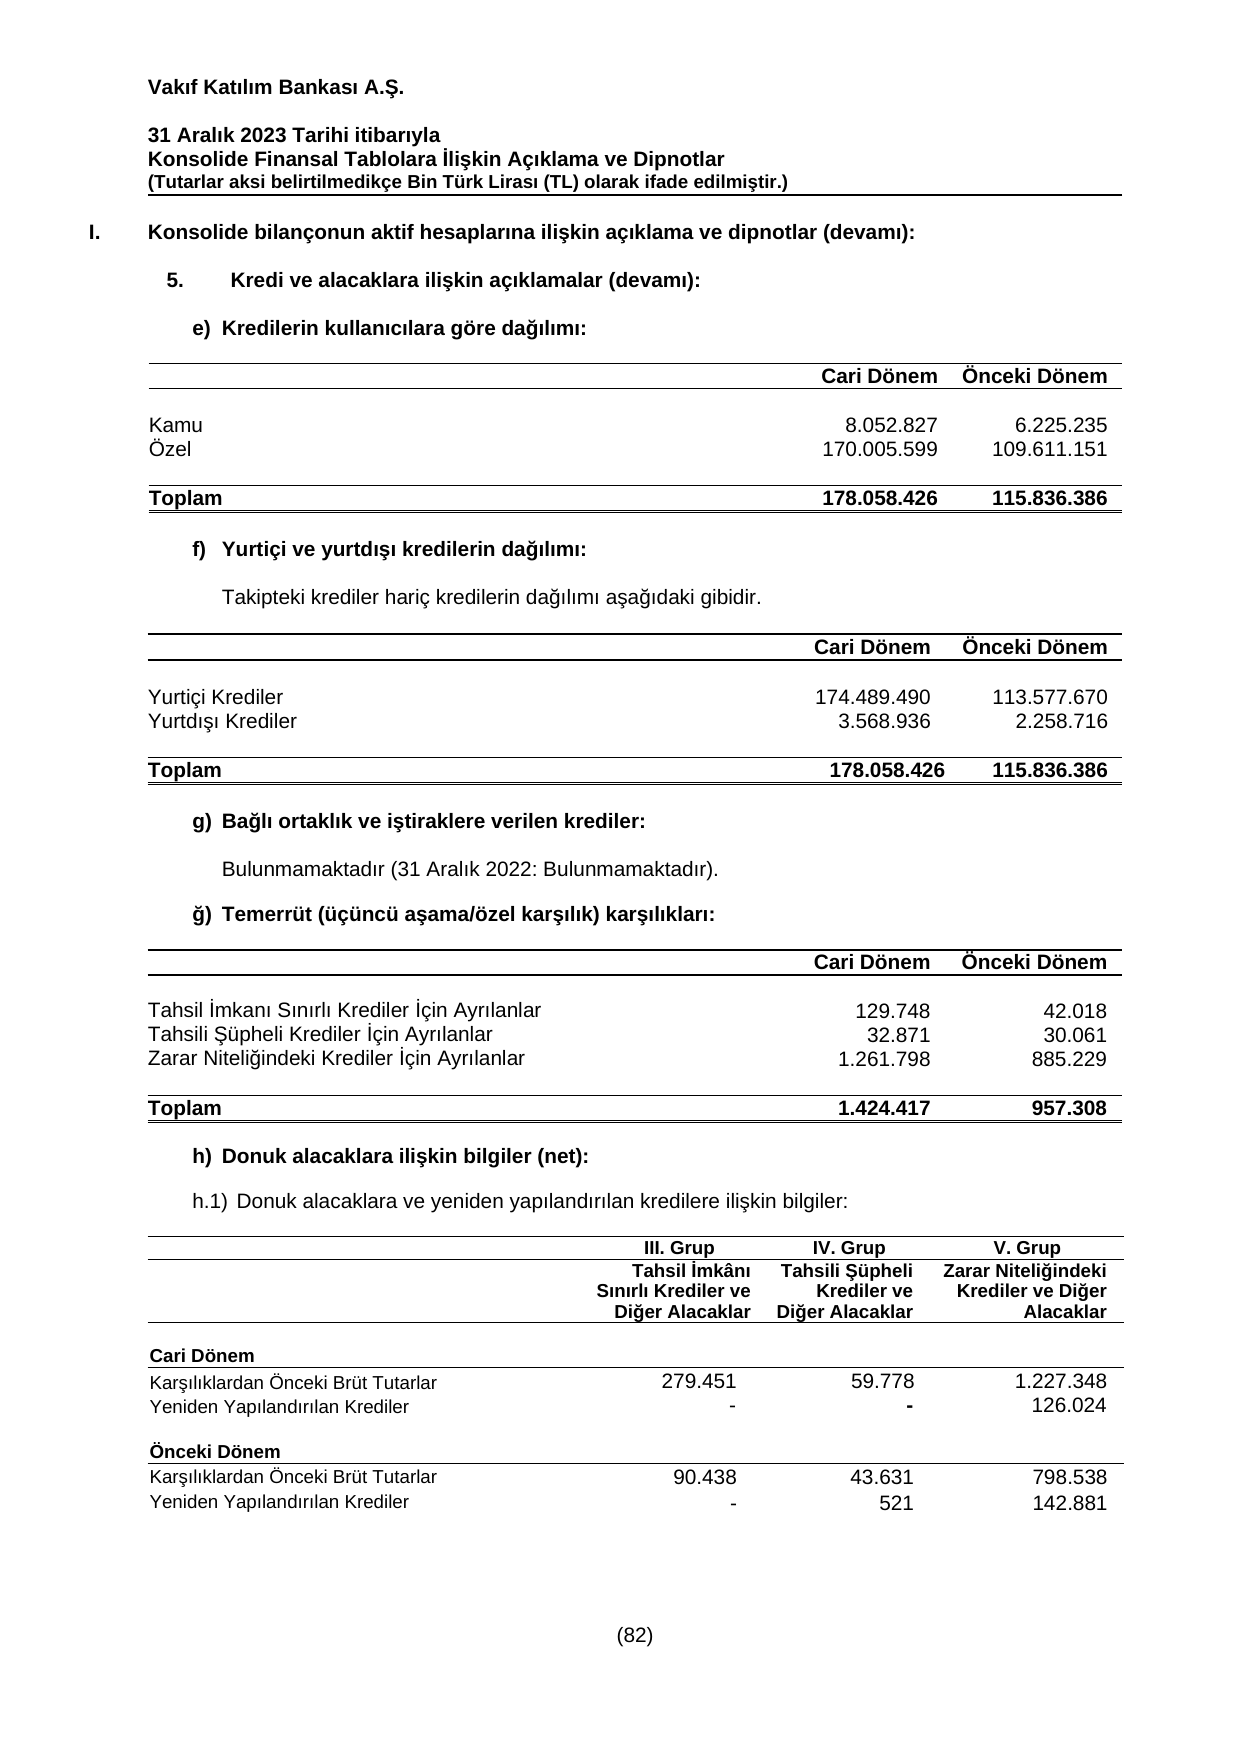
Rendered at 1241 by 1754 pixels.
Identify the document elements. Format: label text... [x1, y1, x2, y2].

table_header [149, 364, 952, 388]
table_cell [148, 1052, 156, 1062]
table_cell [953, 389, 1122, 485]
text ğ) Temerrüt (üçüncü aşama/özel karşılık) karşılıkları: [192, 904, 1122, 926]
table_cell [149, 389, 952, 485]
text e) Kredilerin kullanıcılara göre dağılımı: [192, 315, 1082, 339]
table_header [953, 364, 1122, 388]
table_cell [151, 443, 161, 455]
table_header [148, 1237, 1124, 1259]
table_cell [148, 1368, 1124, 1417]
text h) Donuk alacaklara ilişkin bilgiler (net): [192, 1145, 1122, 1168]
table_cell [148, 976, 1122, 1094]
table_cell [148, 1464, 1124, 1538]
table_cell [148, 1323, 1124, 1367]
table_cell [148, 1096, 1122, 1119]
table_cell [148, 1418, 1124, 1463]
list Kredi ve alacaklara ilişkin açıklamalar (devamı): [166, 267, 1122, 291]
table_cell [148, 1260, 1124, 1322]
text Bulunmamaktadır (31 Aralık 2022: Bulunmamaktadır). [222, 857, 1122, 881]
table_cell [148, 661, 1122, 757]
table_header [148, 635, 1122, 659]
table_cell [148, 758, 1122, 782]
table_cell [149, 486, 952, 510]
list Yurtiçi ve yurtdışı kredilerin dağılımı: [192, 537, 1122, 561]
text I. Konsolide bilançonun aktif hesaplarına ilişkin açıklama ve dipnotlar (devamı): [89, 219, 1122, 243]
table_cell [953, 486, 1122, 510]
text Takipteki krediler hariç kredilerin dağılımı aşağıdaki gibidir. [222, 585, 1122, 609]
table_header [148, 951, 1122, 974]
text h.1) Donuk alacaklara ve yeniden yapılandırılan kredilere ilişkin bilgiler: [192, 1191, 1122, 1213]
list Bağlı ortaklık ve iştiraklere verilen krediler: [192, 809, 1122, 833]
